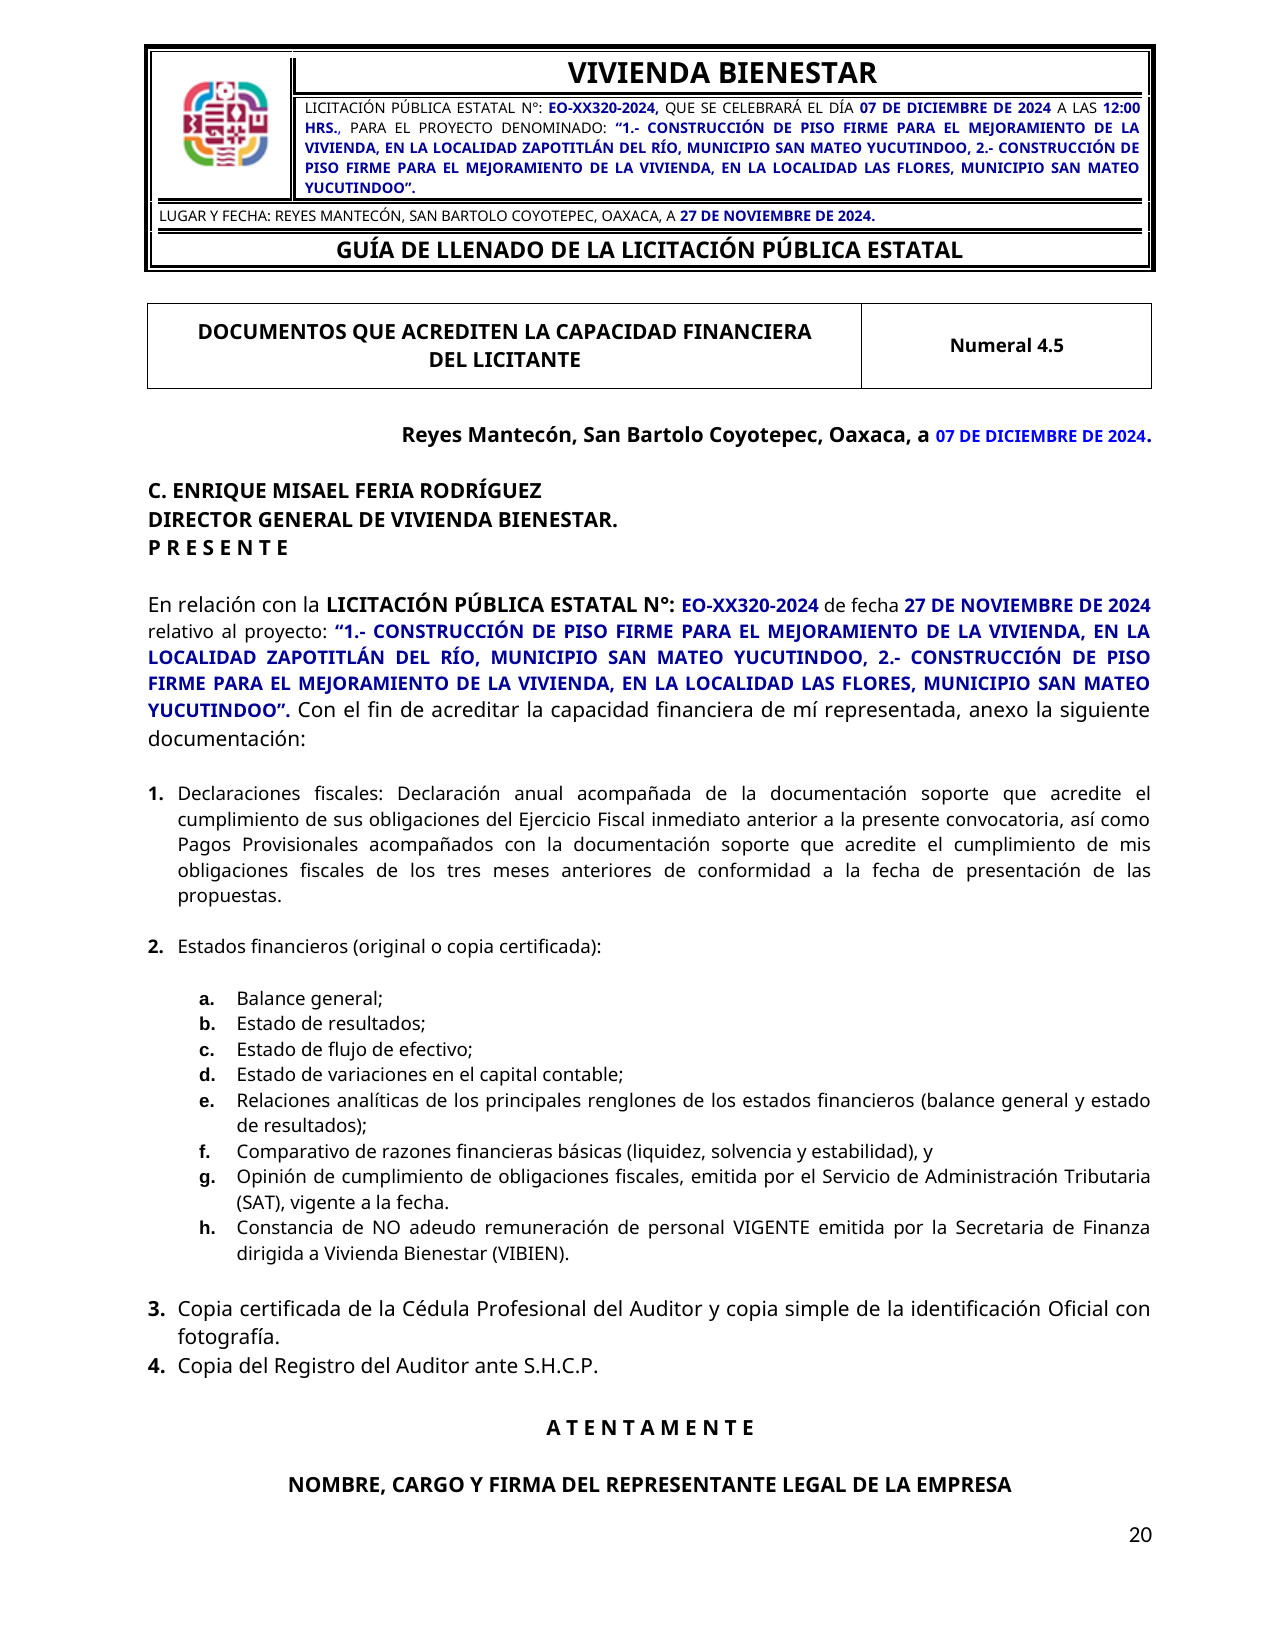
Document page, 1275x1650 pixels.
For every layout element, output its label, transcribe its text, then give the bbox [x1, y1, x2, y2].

list Estado de variaciones en el capital contable; [199, 1061, 1152, 1087]
text DIRECTOR GENERAL DE VIVIENDA BIENESTAR. [148, 505, 1152, 533]
list Relaciones analíticas de los principales renglones de los estados financieros (balance general y estado de resultados); [199, 1087, 1152, 1138]
list Comparativo de razones financieras básicas (liquidez, solvencia y estabilidad), y [199, 1138, 1152, 1163]
table_header Numeral 4.5 [862, 304, 1151, 387]
text Reyes Mantecón, San Bartolo Coyotepec, Oaxaca, a 07 DE DICIEMBRE DE 2024. [0, 420, 1152, 448]
text En relación con la LICITACIÓN PÚBLICA ESTATAL N°: EO-XX320-2024 de fecha 27 DE NOVIEMBRE DE 2024 relativo al proyecto: “1.- CONSTRUCCIÓN DE PISO FIRME PARA EL MEJORAMIENTO DE LA VIVIENDA, EN LA LOCALIDAD ZAPOTITLÁN DEL RÍO, MUNICIPIO SAN MATEO YUCUTINDOO, 2.- CONSTRUCCIÓN DE PISO FIRME PARA EL MEJORAMIENTO DE LA VIVIENDA, EN LA LOCALIDAD LAS FLORES, MUNICIPIO SAN MATEO YUCUTINDOO”. Con el fin de acreditar la capacidad financiera de mí representada, anexo la siguiente documentación: [148, 590, 1152, 752]
list Estados financieros (original o copia certificada): [148, 934, 1152, 959]
table_header DOCUMENTOS QUE ACREDITEN LA CAPACIDAD FINANCIERA DEL LICITANTE [148, 304, 861, 387]
text C. ENRIQUE MISAEL FERIA RODRÍGUEZ [148, 477, 1152, 505]
list Declaraciones fiscales: Declaración anual acompañada de la documentación soporte que acredite el cumplimiento de sus obligaciones del Ejercicio Fiscal inmediato anterior a la presente convocatoria, así como Pagos Provisionales acompañados con la documentación soporte que acredite el cumplimiento de mis obligaciones fiscales de los tres meses anteriores de conformidad a la fecha de presentación de las propuestas. [148, 781, 1152, 908]
list Estado de flujo de efectivo; [199, 1036, 1152, 1061]
list Opinión de cumplimiento de obligaciones fiscales, emitida por el Servicio de Administración Tributaria (SAT), vigente a la fecha. [199, 1163, 1152, 1214]
list Estado de resultados; [199, 1010, 1152, 1036]
list Copia del Registro del Auditor ante S.H.C.P. [148, 1351, 1152, 1379]
list Copia certificada de la Cédula Profesional del Auditor y copia simple de la identificación Oficial con fotografía. [148, 1294, 1152, 1351]
text P R E S E N T E [148, 533, 1152, 562]
list Balance general; [199, 985, 1152, 1010]
picture [172, 73, 279, 172]
list Constancia de NO adeudo remuneración de personal VIGENTE emitida por la Secretaria de Finanza dirigida a Vivienda Bienestar (VIBIEN). [199, 1214, 1152, 1266]
text A T E N T A M E N T E [148, 1413, 1152, 1442]
text NOMBRE, CARGO Y FIRMA DEL REPRESENTANTE LEGAL DE LA EMPRESA [148, 1470, 1152, 1499]
